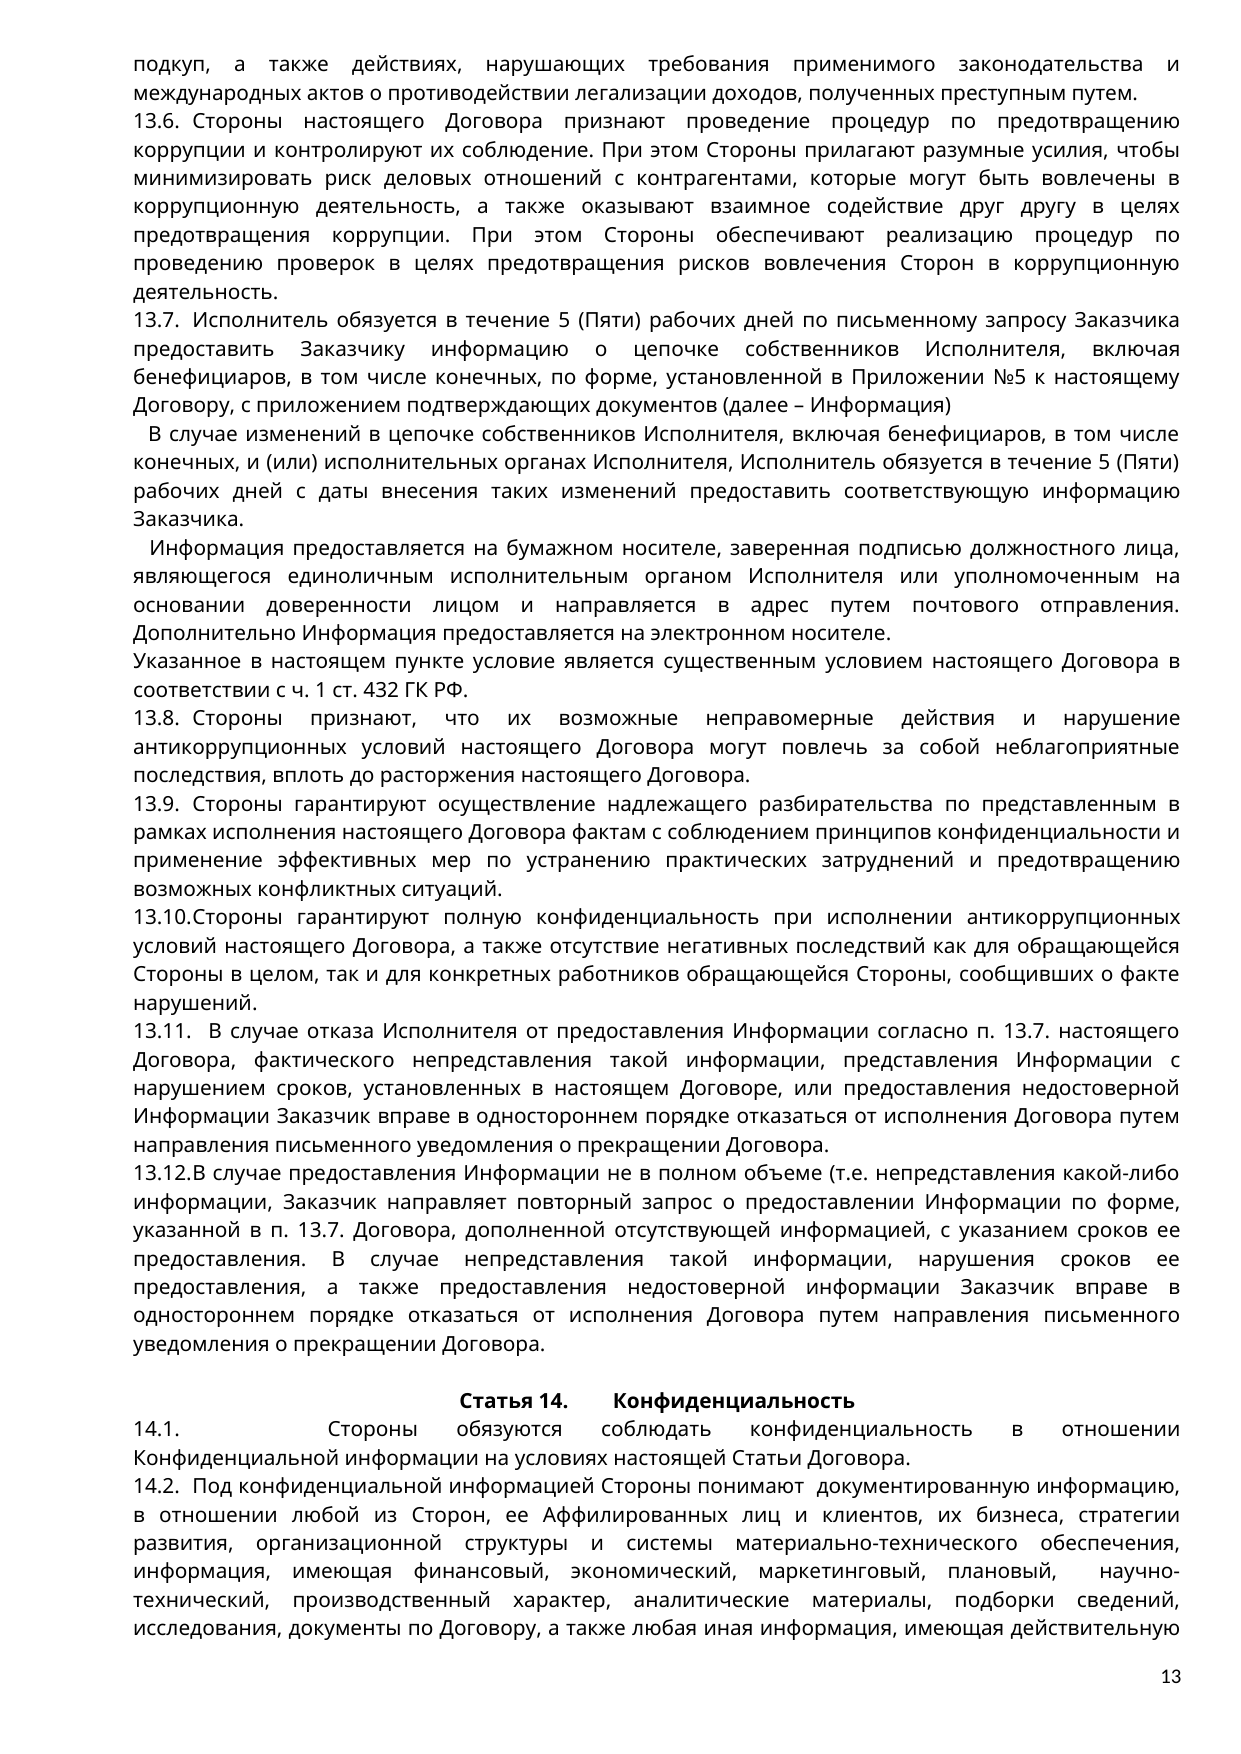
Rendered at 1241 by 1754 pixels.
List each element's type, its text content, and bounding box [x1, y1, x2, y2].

text Информация предоставляется на бумажном носителе, заверенная подписью должностного лица, являющегося единоличным исполнительным органом Исполнителя или уполномоченным на основании доверенности лицом и направляется в адрес путем почтового отправления. Дополнительно Информация предоставляется на электронном носителе. [133, 533, 1181, 647]
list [133, 1471, 1181, 1642]
list Указанное в настоящем пункте условие является существенным условием настоящего Договора в соответствии с ч. 1 ст. 432 ГК РФ. [133, 647, 1181, 703]
list В случае предоставления Информации не в полном объеме (т.е. непредставления какой-либо информации, Заказчик направляет повторный запрос о предоставлении Информации по форме, указанной в п. 13.7. Договора, дополненной отсутствующей информацией, с указанием сроков ее предоставления. В случае непредставления такой информации, нарушения сроков ее предоставления, а также предоставления недостоверной информации Заказчик вправе в одностороннем порядке отказаться от исполнения Договора путем направления письменного уведомления о прекращении Договора. [133, 1158, 1181, 1357]
list В случае изменений в цепочке собственников Исполнителя, включая бенефициаров, в том числе конечных, и (или) исполнительных органах Исполнителя, Исполнитель обязуется в течение 5 (Пяти) рабочих дней с даты внесения таких изменений предоставить соответствующую информацию Заказчика. [133, 419, 1181, 533]
list Стороны обязуются соблюдать конфиденциальность в отношении Конфиденциальной информации на условиях настоящей Статьи Договора. [133, 1414, 1181, 1471]
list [133, 49, 1181, 106]
subtitle Конфиденциальность [133, 1386, 1181, 1414]
list В случае отказа Исполнителя от предоставления Информации согласно п. 13.7. настоящего Договора, фактического непредставления такой информации, представления Информации с нарушением сроков, установленных в настоящем Договоре, или предоставления недостоверной Информации Заказчик вправе в одностороннем порядке отказаться от исполнения Договора путем направления письменного уведомления о прекращении Договора. [133, 1016, 1181, 1158]
list Стороны гарантируют полную конфиденциальность при исполнении антикоррупционных условий настоящего Договора, а также отсутствие негативных последствий как для обращающейся Стороны в целом, так и для конкретных работников обращающейся Стороны, сообщивших о факте нарушений. [133, 902, 1181, 1016]
list Стороны признают, что их возможные неправомерные действия и нарушение антикоррупционных условий настоящего Договора могут повлечь за собой неблагоприятные последствия, вплоть до расторжения настоящего Договора. [133, 703, 1181, 789]
list Стороны гарантируют осуществление надлежащего разбирательства по представленным в рамках исполнения настоящего Договора фактам с соблюдением принципов конфиденциальности и применение эффективных мер по устранению практических затруднений и предотвращению возможных конфликтных ситуаций. [133, 789, 1181, 902]
list Стороны настоящего Договора признают проведение процедур по предотвращению коррупции и контролируют их соблюдение. При этом Стороны прилагают разумные усилия, чтобы минимизировать риск деловых отношений с контрагентами, которые могут быть вовлечены в коррупционную деятельность, а также оказывают взаимное содействие друг другу в целях предотвращения коррупции. При этом Стороны обеспечивают реализацию процедур по проведению проверок в целях предотвращения рисков вовлечения Сторон в коррупционную деятельность. [133, 106, 1181, 305]
list Исполнитель обязуется в течение 5 (Пяти) рабочих дней по письменному запросу Заказчика предоставить Заказчику информацию о цепочке собственников Исполнителя, включая бенефициаров, в том числе конечных, по форме, установленной в Приложении №5 к настоящему Договору, с приложением подтверждающих документов (далее – Информация) [133, 305, 1181, 419]
